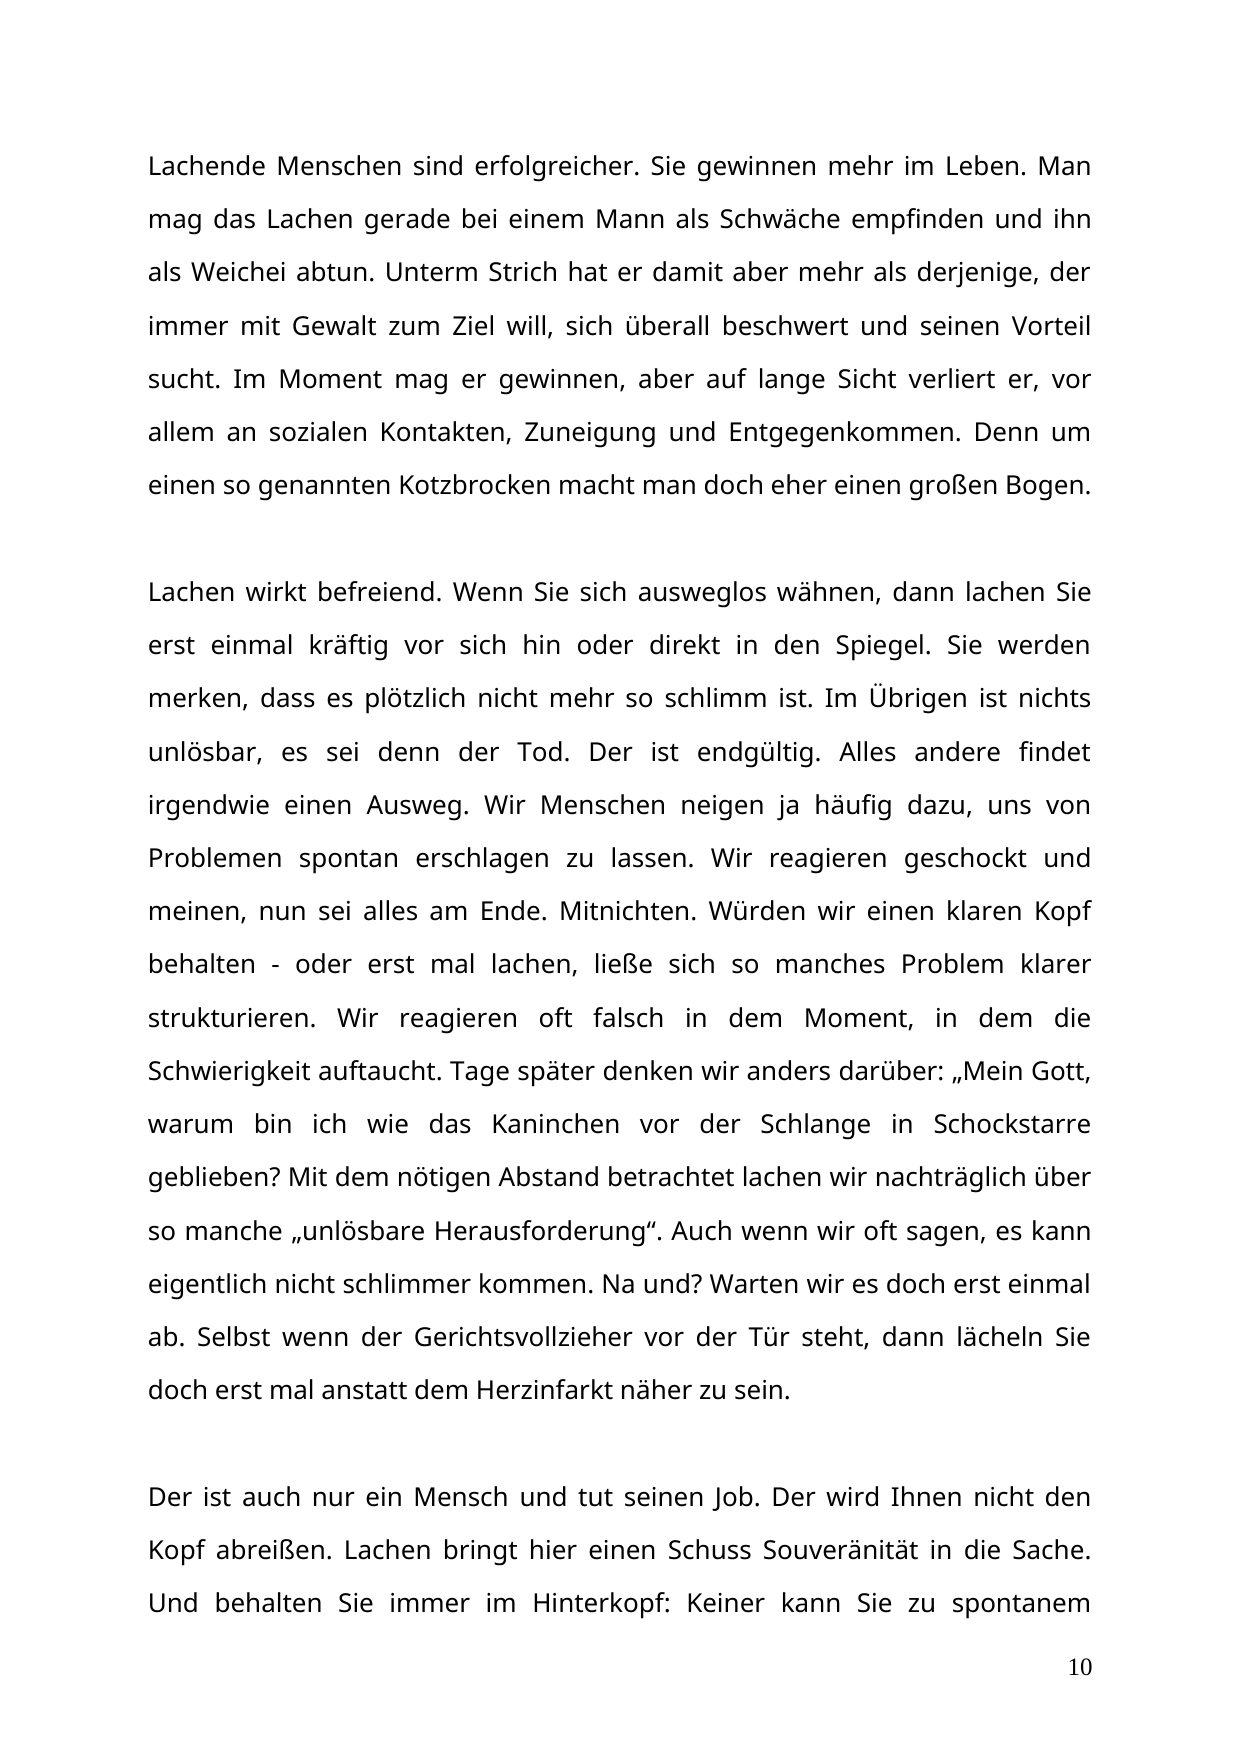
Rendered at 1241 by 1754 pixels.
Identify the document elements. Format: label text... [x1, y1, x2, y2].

text Lachende Menschen sind erfolgreicher. Sie gewinnen mehr im Leben. Man mag das Lachen gerade bei einem Mann als Schwäche empfinden und ihn als Weichei abtun. Unterm Strich hat er damit aber mehr als derjenige, der immer mit Gewalt zum Ziel will, sich überall beschwert und seinen Vorteil sucht. Im Moment mag er gewinnen, aber auf lange Sicht verliert er, vor allem an sozialen Kontakten, Zuneigung und Entgegenkommen. Denn um einen so genannten Kotzbrocken macht man doch eher einen großen Bogen. [148, 148, 1093, 502]
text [148, 1478, 1093, 1620]
text Lachen wirkt befreiend. Wenn Sie sich ausweglos wähnen, dann lachen Sie erst einmal kräftig vor sich hin oder direkt in den Spiegel. Sie werden merken, dass es plötzlich nicht mehr so schlimm ist. Im Übrigen ist nichts unlösbar, es sei denn der Tod. Der ist endgültig. Alles andere findet irgendwie einen Ausweg. Wir Menschen neigen ja häufig dazu, uns von Problemen spontan erschlagen zu lassen. Wir reagieren geschockt und meinen, nun sei alles am Ende. Mitnichten. Würden wir einen klaren Kopf behalten - oder erst mal lachen, ließe sich so manches Problem klarer strukturieren. Wir reagieren oft falsch in dem Moment, in dem die Schwierigkeit auftaucht. Tage später denken wir anders darüber: „Mein Gott, warum bin ich wie das Kaninchen vor der Schlange in Schockstarre geblieben? Mit dem nötigen Abstand betrachtet lachen wir nachträglich über so manche „unlösbare Herausforderung“. Auch wenn wir oft sagen, es kann eigentlich nicht schlimmer kommen. Na und? Warten wir es doch erst einmal ab. Selbst wenn der Gerichtsvollzieher vor der Tür steht, dann lächeln Sie doch erst mal anstatt dem Herzinfarkt näher zu sein. [148, 573, 1093, 1407]
